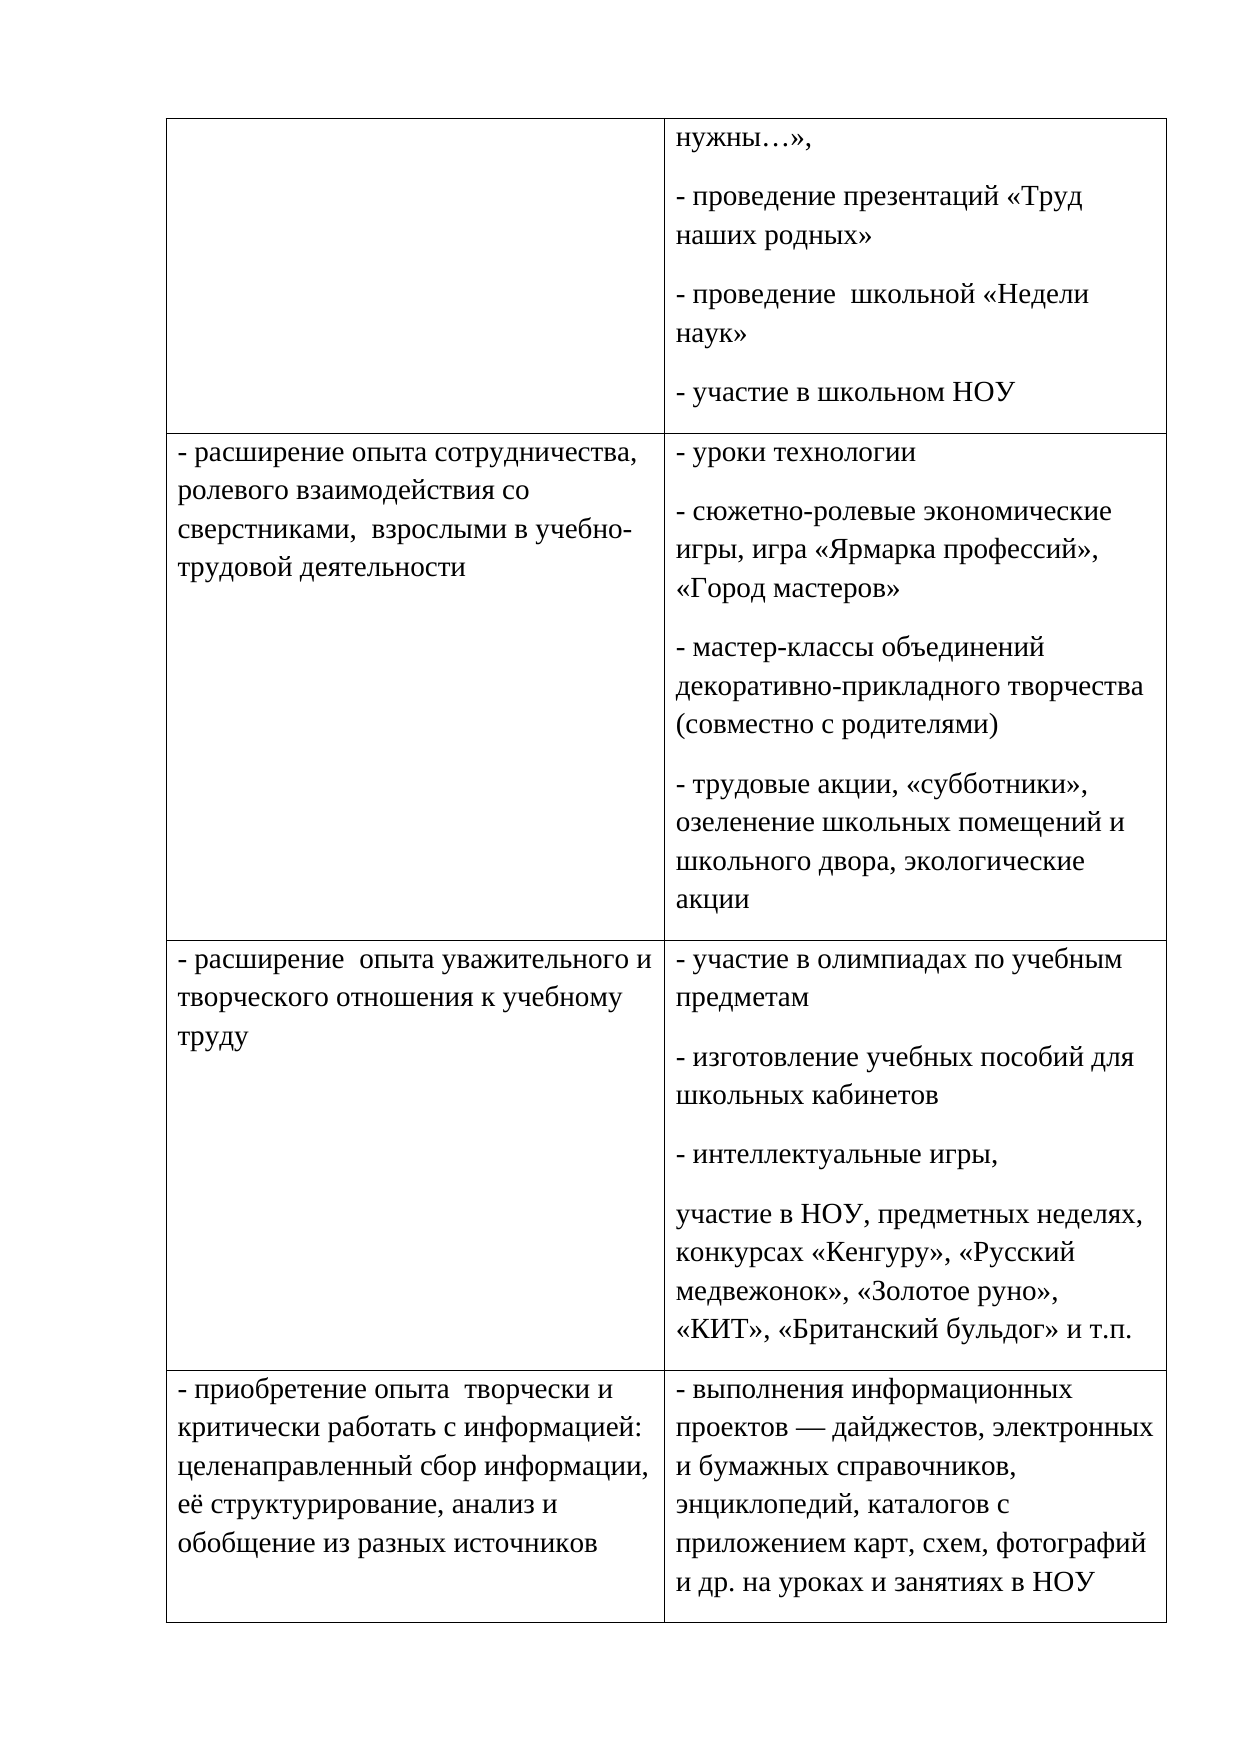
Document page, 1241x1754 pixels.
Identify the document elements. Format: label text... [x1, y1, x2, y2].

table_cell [167, 1371, 664, 1622]
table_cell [665, 119, 1166, 433]
table_cell - участие в олимпиадах по учебным предметам - изготовление учебных пособий для школьных кабинетов - интеллектуальные игры, участие в НОУ, предметных неделях, конкурсах «Кенгуру», «Русский медвежонок», «Золотое руно», «КИТ», «Британский бульдог» и т.п. [665, 941, 1166, 1370]
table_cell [665, 1371, 1166, 1622]
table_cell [167, 119, 664, 433]
table_cell - расширение опыта сотрудничества, ролевого взаимодействия со сверстниками, взрослыми в учебно-трудовой деятельности [167, 434, 664, 940]
table_cell - уроки технологии - сюжетно-ролевые экономические игры, игра «Ярмарка профессий», «Город мастеров» - мастер-классы объединений декоративно-прикладного творчества (совместно с родителями) - трудовые акции, «субботники», озеленение школьных помещений и школьного двора, экологические акции [665, 434, 1166, 940]
table_cell - расширение опыта уважительного и творческого отношения к учебному труду [167, 941, 664, 1370]
